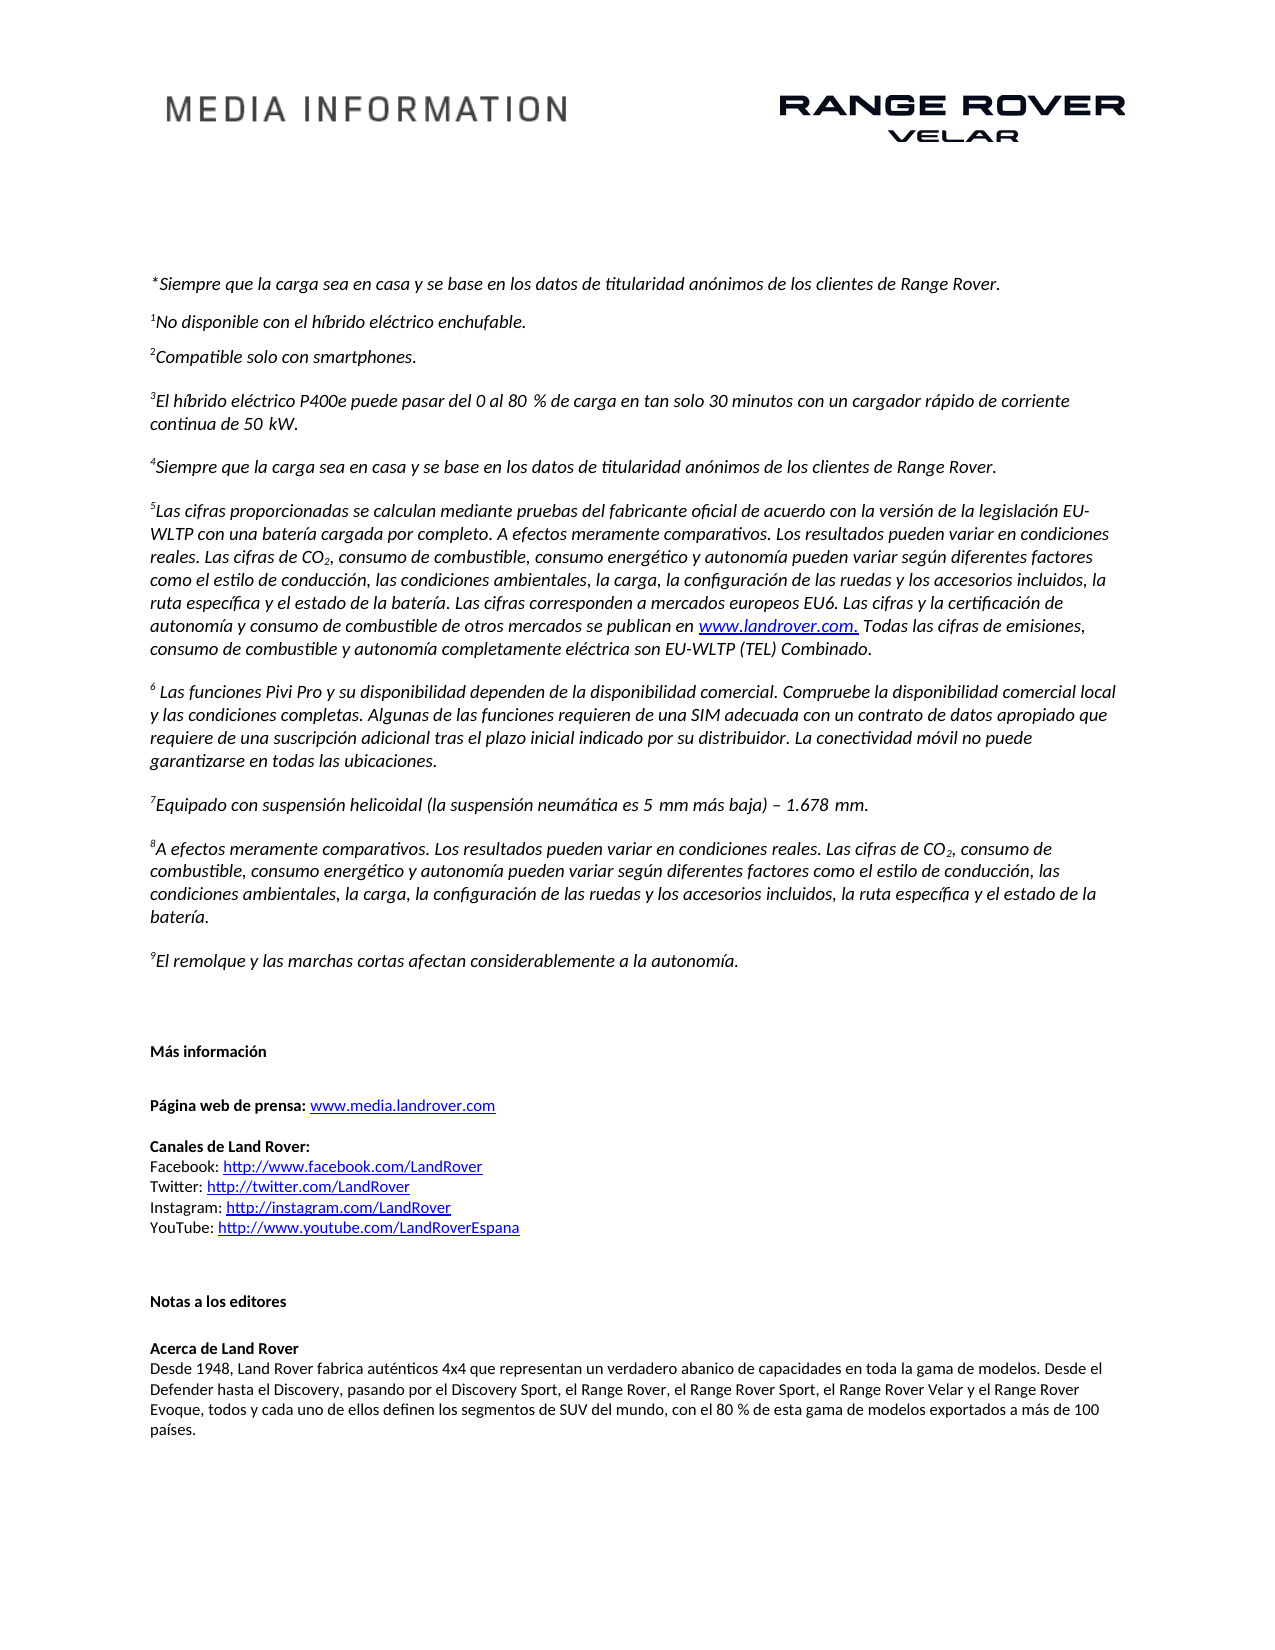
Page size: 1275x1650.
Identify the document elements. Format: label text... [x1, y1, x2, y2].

text 1No disponible con el híbrido eléctrico enchufable. [150, 311, 1125, 333]
text Página web de prensa: www.media.landrover.com [150, 1095, 1125, 1116]
text 2Compatible solo con smartphones. [150, 345, 1125, 368]
text 3El híbrido eléctrico P400e puede pasar del 0 al 80 % de carga en tan solo 30 minutos con un cargador rápido de corriente continua de 50 kW. [150, 389, 1125, 434]
text *Siempre que la carga sea en casa y se base en los datos de titularidad anónimos de los clientes de Range Rover. [150, 272, 1125, 295]
subtitle Notas a los editores [150, 1291, 1125, 1312]
text 8A efectos meramente comparativos. Los resultados pueden variar en condiciones reales. Las cifras de CO2, consumo de combustible, consumo energético y autonomía pueden variar según diferentes factores como el estilo de conducción, las condiciones ambientales, la carga, la configuración de las ruedas y los accesorios incluidos, la ruta específica y el estado de la batería. [150, 837, 1125, 928]
text 6 Las funciones Pivi Pro y su disponibilidad dependen de la disponibilidad comercial. Compruebe la disponibilidad comercial local y las condiciones completas. Algunas de las funciones requieren de una SIM adecuada con un contrato de datos apropiado que requiere de una suscripción adicional tras el plazo inicial indicado por su distribuidor. La conectividad móvil no puede garantizarse en todas las ubicaciones. [150, 680, 1125, 772]
text Twitter: http://twitter.com/LandRover [150, 1177, 1125, 1197]
text Canales de Land Rover: [150, 1136, 1125, 1156]
text 7Equipado con suspensión helicoidal (la suspensión neumática es 5 mm más baja) – 1.678 mm. [150, 793, 1125, 816]
text YouTube: http://www.youtube.com/LandRoverEspana [150, 1217, 1125, 1238]
text 5Las cifras proporcionadas se calculan mediante pruebas del fabricante oficial de acuerdo con la versión de la legislación EU-WLTP con una batería cargada por completo. A efectos meramente comparativos. Los resultados pueden variar en condiciones reales. Las cifras de CO2, consumo de combustible, consumo energético y autonomía pueden variar según diferentes factores como el estilo de conducción, las condiciones ambientales, la carga, la configuración de las ruedas y los accesorios incluidos, la ruta específica y el estado de la batería. Las cifras corresponden a mercados europeos EU6. Las cifras y la certificación de autonomía y consumo de combustible de otros mercados se publican en www.landrover.com. Todas las cifras de emisiones, consumo de combustible y autonomía completamente eléctrica son EU-WLTP (TEL) Combinado. [150, 499, 1125, 659]
text Instagram: http://instagram.com/LandRover [150, 1197, 1125, 1217]
text Facebook: http://www.facebook.com/LandRover [150, 1156, 1125, 1177]
text Acerca de Land Rover [150, 1338, 1125, 1358]
picture [780, 95, 1125, 142]
text Desde 1948, Land Rover fabrica auténticos 4x4 que representan un verdadero abanico de capacidades en toda la gama de modelos. Desde el Defender hasta el Discovery, pasando por el Discovery Sport, el Range Rover, el Range Rover Sport, el Range Rover Velar y el Range Rover Evoque, todos y cada uno de ellos definen los segmentos de SUV del mundo, con el 80 % de esta gama de modelos exportados a más de 100 países. [150, 1358, 1125, 1440]
subtitle Más información [150, 1041, 1125, 1061]
text 4Siempre que la carga sea en casa y se base en los datos de titularidad anónimos de los clientes de Range Rover. [150, 455, 1125, 478]
text 9El remolque y las marchas cortas afectan considerablemente a la autonomía. [150, 949, 1125, 972]
picture [150, 75, 588, 154]
